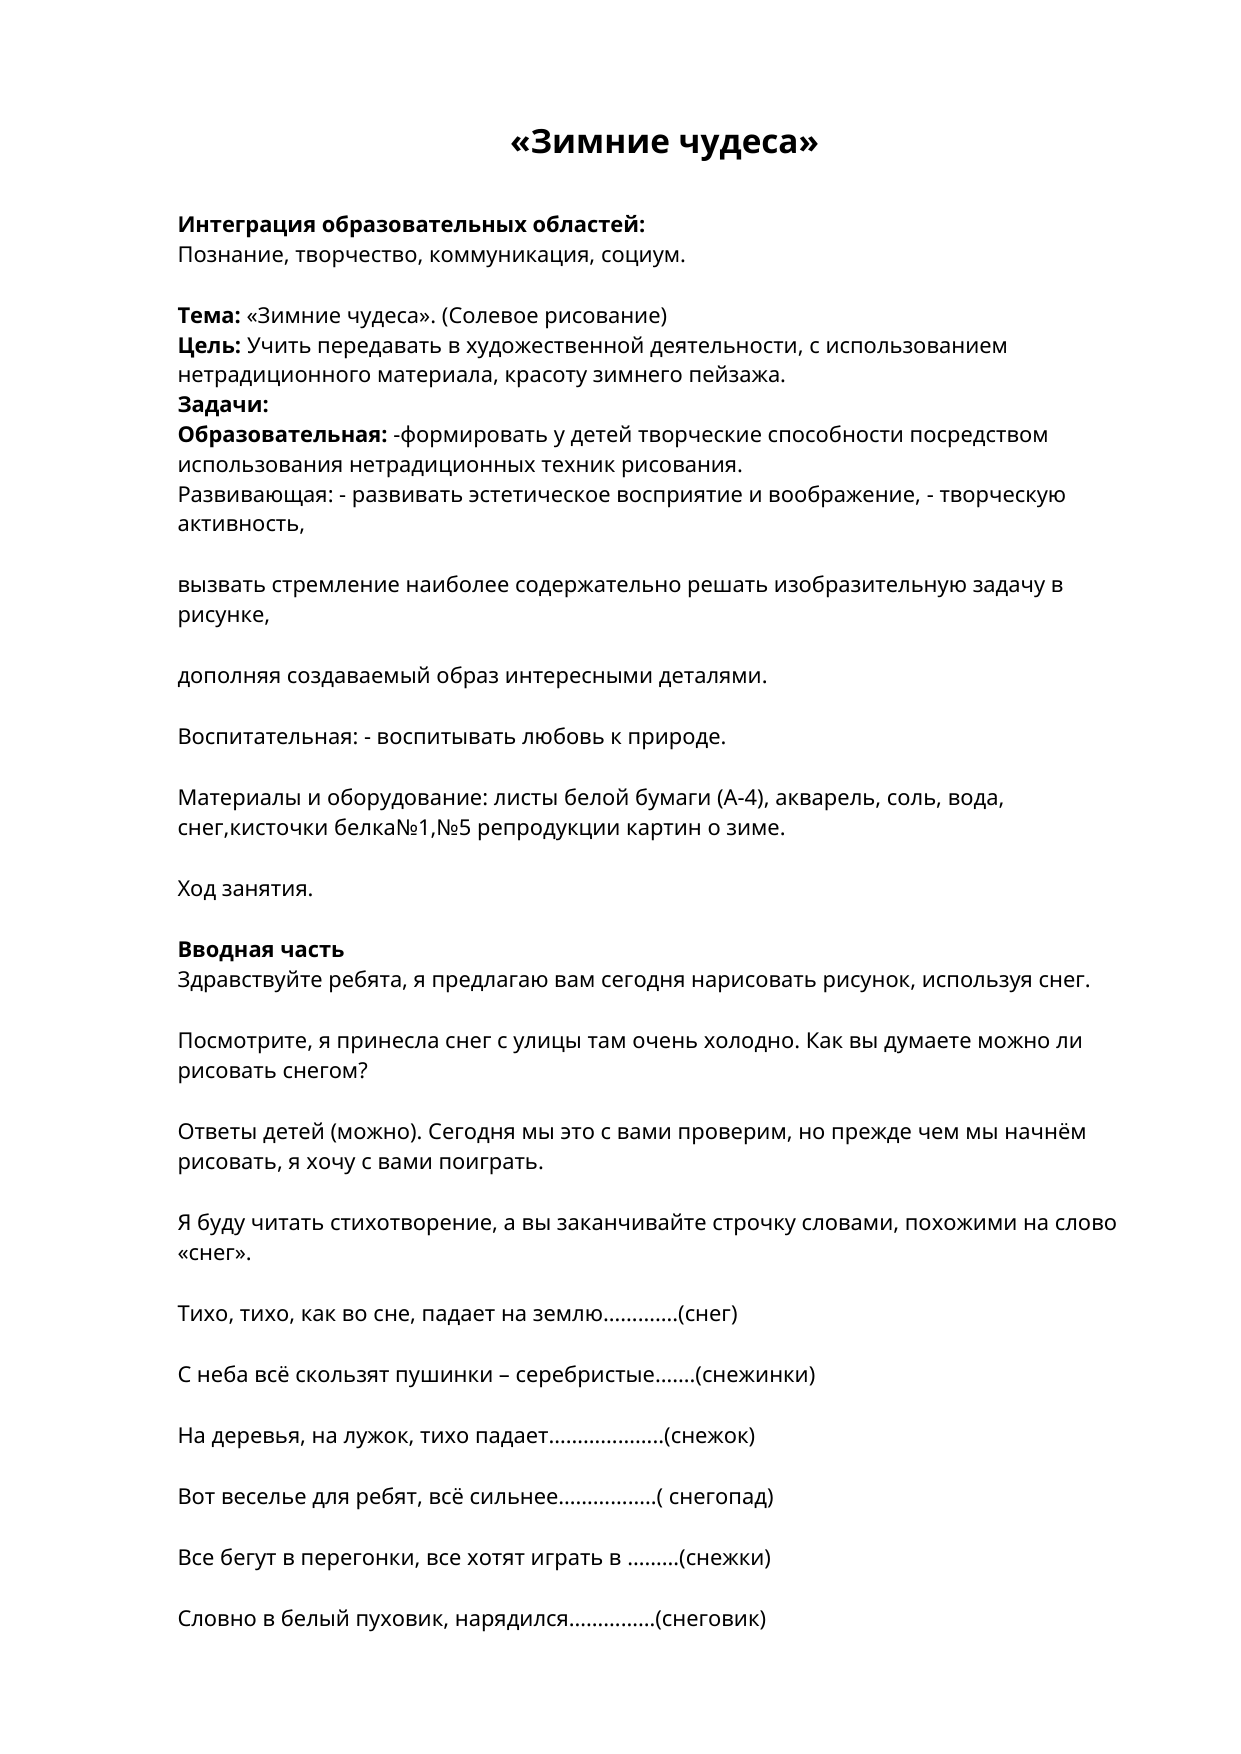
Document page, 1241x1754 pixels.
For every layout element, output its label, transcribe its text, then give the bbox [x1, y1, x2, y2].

text Интеграция образовательных областей: [177, 209, 1152, 239]
text дополняя создаваемый образ интересными деталями. [177, 660, 1152, 690]
text «Зимние чудеса» [177, 118, 1152, 163]
text Вот веселье для ребят, всё сильнее……………..( снегопад) [177, 1481, 1152, 1510]
text Вводная часть [177, 934, 1152, 964]
text Тема: «Зимние чудеса». (Солевое рисование) [177, 300, 1152, 329]
text Познание, творчество, коммуникация, социум. [177, 239, 1152, 268]
text вызвать стремление наиболее содержательно решать изобразительную задачу в рисунке, [177, 569, 1152, 629]
text Развивающая: - развивать эстетическое восприятие и воображение, - творческую активность, [177, 478, 1152, 538]
text Посмотрите, я принесла снег с улицы там очень холодно. Как вы думаете можно ли рисовать снегом? [177, 1025, 1152, 1084]
text Я буду читать стихотворение, а вы заканчивайте строчку словами, похожими на слово «снег». [177, 1207, 1152, 1266]
text Материалы и оборудование: листы белой бумаги (А-4), акварель, соль, вода, снег,кисточки белка№1,№5 репродукции картин о зиме. [177, 782, 1152, 842]
text Образовательная: -формировать у детей творческие способности посредством использования нетрадиционных техник рисования. [177, 419, 1152, 478]
text Ход занятия. [177, 873, 1152, 903]
text С неба всё скользят пушинки – серебристые…….(снежинки) [177, 1358, 1152, 1388]
text Словно в белый пуховик, нарядился……………(снеговик) [177, 1603, 1152, 1632]
text На деревья, на лужок, тихо падает………………..(снежок) [177, 1419, 1152, 1449]
text Цель: Учить передавать в художественной деятельности, с использованием нетрадиционного материала, красоту зимнего пейзажа. [177, 329, 1152, 389]
text Здравствуйте ребята, я предлагаю вам сегодня нарисовать рисунок, используя снег. [177, 964, 1152, 994]
text Воспитательная: - воспитывать любовь к природе. [177, 721, 1152, 751]
text Все бегут в перегонки, все хотят играть в ………(снежки) [177, 1542, 1152, 1571]
text Задачи: [177, 389, 1152, 419]
text Тихо, тихо, как во сне, падает на землю………….(снег) [177, 1297, 1152, 1327]
text Ответы детей (можно). Сегодня мы это с вами проверим, но прежде чем мы начнём рисовать, я хочу с вами поиграть. [177, 1116, 1152, 1175]
